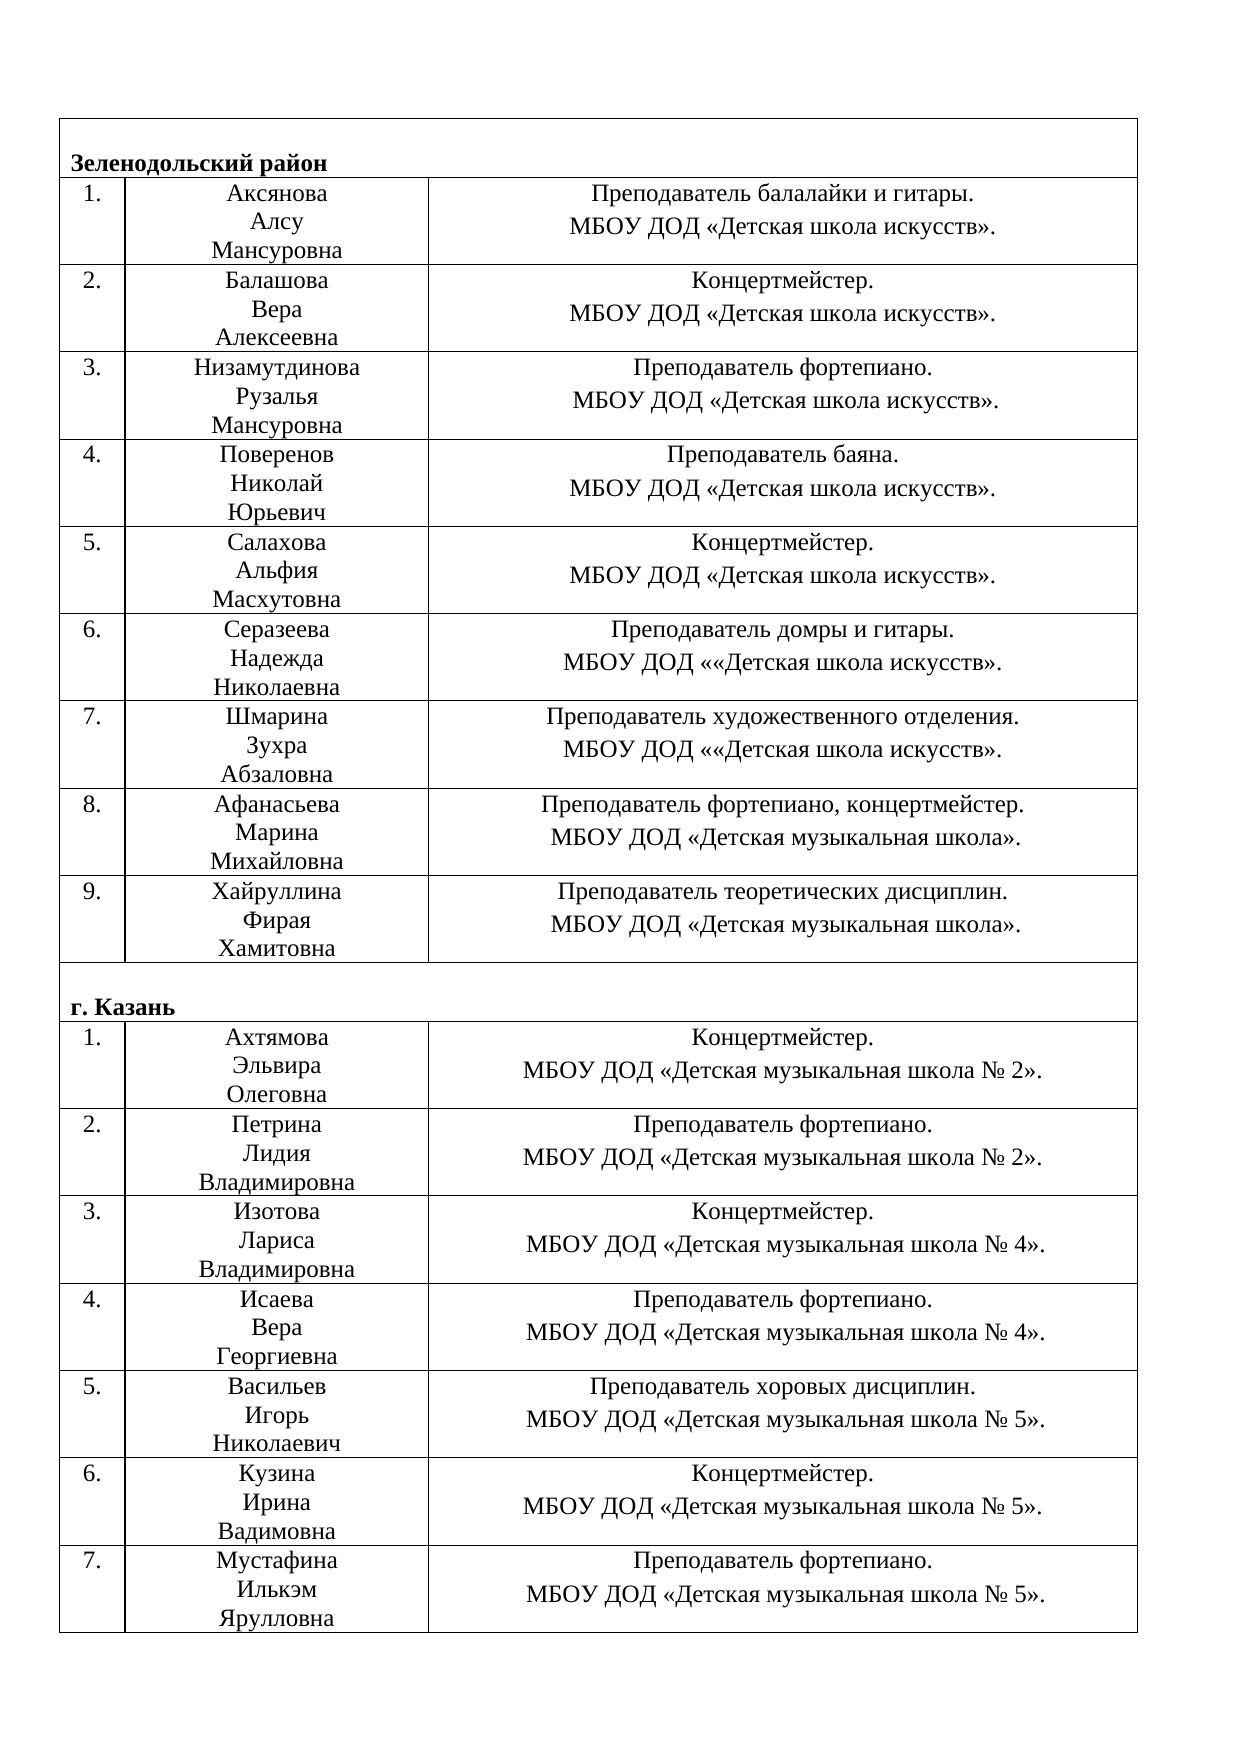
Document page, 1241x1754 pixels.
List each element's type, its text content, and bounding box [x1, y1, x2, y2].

table_cell 8. [60, 789, 124, 875]
table_cell Преподаватель фортепиано, концертмейстер. МБОУ ДОД «Детская музыкальная школа». [429, 789, 1137, 875]
table_cell 2. [60, 1109, 124, 1195]
table_cell Салахова Альфия Масхутовна [126, 527, 428, 613]
table_cell 1. [60, 1022, 124, 1108]
table_cell Мустафина Илькэм Ярулловна [126, 1546, 428, 1632]
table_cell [429, 1458, 1137, 1544]
table_cell Серазеева Надежда Николаевна [126, 614, 428, 700]
table_cell Изотова Лариса Владимировна [126, 1196, 428, 1283]
table_cell Хайруллина Фирая Хамитовна [126, 876, 428, 962]
table_cell Концертмейстер. МБОУ ДОД «Детская музыкальная школа № 2». [429, 1022, 1137, 1108]
table_cell 6. [60, 1458, 124, 1544]
table_cell Преподаватель хоровых дисциплин. МБОУ ДОД «Детская музыкальная школа № 5». [429, 1371, 1137, 1457]
table_cell г. Казань [60, 963, 1137, 1021]
table_cell 5. [60, 1371, 124, 1457]
table_cell Преподаватель фортепиано. МБОУ ДОД «Детская школа искусств». [429, 352, 1137, 438]
table_cell Преподаватель баяна. МБОУ ДОД «Детская школа искусств». [429, 440, 1137, 526]
table_cell Преподаватель художественного отделения. МБОУ ДОД ««Детская школа искусств». [429, 701, 1137, 788]
table_cell 3. [60, 352, 124, 438]
table_cell Низамутдинова Рузалья Мансуровна [126, 352, 428, 438]
table_cell 4. [60, 440, 124, 526]
table_cell 3. [60, 1196, 124, 1283]
table_cell 7. [60, 1546, 124, 1632]
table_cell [429, 265, 1137, 351]
table_cell 5. [60, 527, 124, 613]
table_cell 2. [60, 265, 124, 351]
table_cell Балашова Вера Алексеевна [126, 265, 428, 351]
table_cell 9. [60, 876, 124, 962]
table_cell Поверенов Николай Юрьевич [126, 440, 428, 526]
table_cell Васильев Игорь Николаевич [126, 1371, 428, 1457]
table_cell Исаева Вера Георгиевна [126, 1284, 428, 1370]
table_cell Шмарина Зухра Абзаловна [126, 701, 428, 788]
table_cell 7. [60, 701, 124, 788]
table_cell Преподаватель домры и гитары. МБОУ ДОД ««Детская школа искусств». [429, 614, 1137, 700]
table_cell Петрина Лидия Владимировна [126, 1109, 428, 1195]
table_cell Преподаватель теоретических дисциплин. МБОУ ДОД «Детская музыкальная школа». [429, 876, 1137, 962]
table_cell Афанасьева Марина Михайловна [126, 789, 428, 875]
table_cell Ахтямова Эльвира Олеговна [126, 1022, 428, 1108]
table_cell Кузина Ирина Вадимовна [126, 1458, 428, 1544]
table_cell 1. [60, 178, 124, 264]
table_cell 6. [60, 614, 124, 700]
table_cell Преподаватель фортепиано. МБОУ ДОД «Детская музыкальная школа № 5». [429, 1546, 1137, 1632]
table_cell Преподаватель фортепиано. МБОУ ДОД «Детская музыкальная школа № 4». [429, 1284, 1137, 1370]
table_cell Аксянова Алсу Мансуровна [126, 178, 428, 264]
table_cell Концертмейстер. МБОУ ДОД «Детская школа искусств». [429, 527, 1137, 613]
table_cell Преподаватель балалайки и гитары. МБОУ ДОД «Детская школа искусств». [429, 178, 1137, 264]
table_cell 4. [60, 1284, 124, 1370]
table_cell Концертмейстер. МБОУ ДОД «Детская музыкальная школа № 4». [429, 1196, 1137, 1283]
table_cell Зеленодольский район [60, 119, 1137, 177]
table_cell Преподаватель фортепиано. МБОУ ДОД «Детская музыкальная школа № 2». [429, 1109, 1137, 1195]
